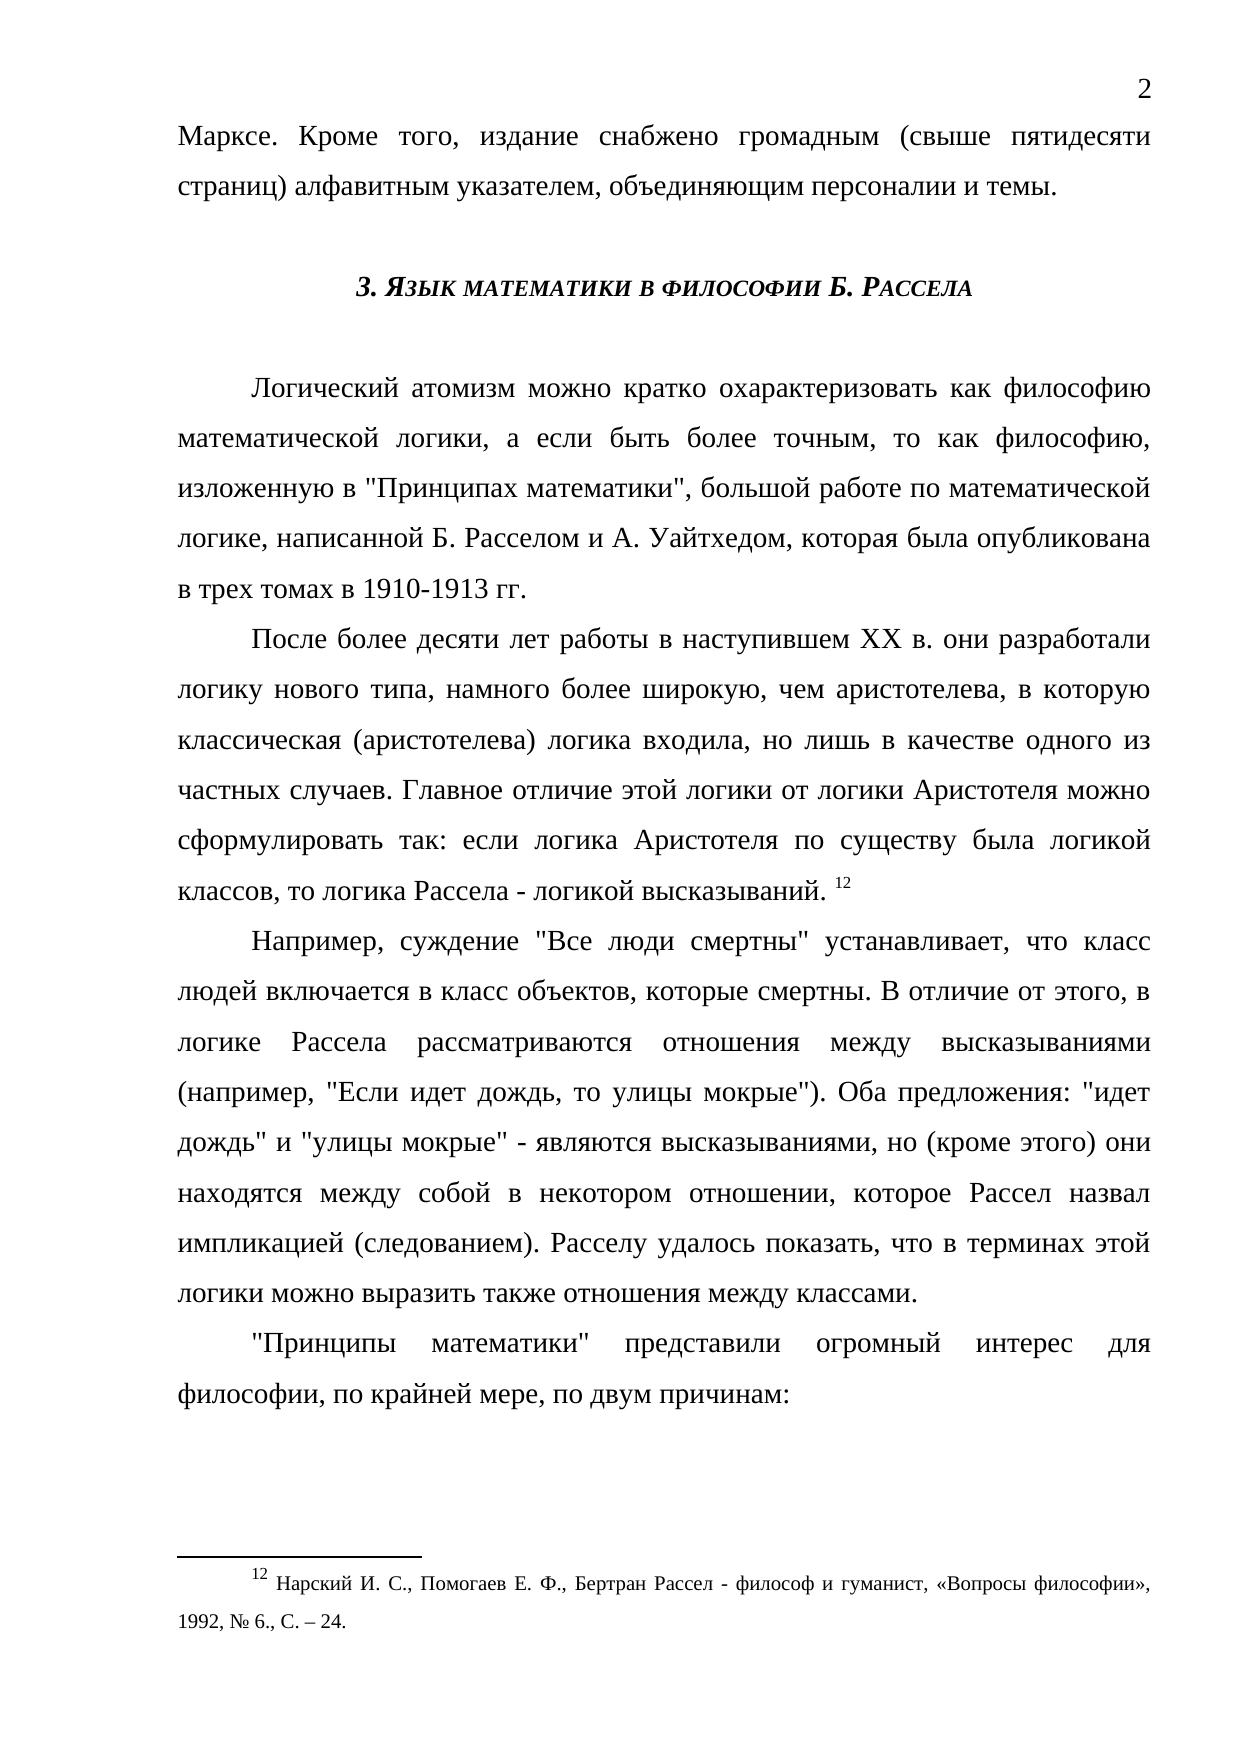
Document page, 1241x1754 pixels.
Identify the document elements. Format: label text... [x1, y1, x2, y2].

subtitle 3. Язык математики в философии Б. Рассела [177, 269, 1152, 303]
text "Принципы математики" представили огромный интерес для философии, по крайней мере, по двум причинам: [177, 1326, 1152, 1409]
text Например, суждение "Все люди смертны" устанавливает, что класс людей включается в класс объектов, которые смертны. В отличие от этого, в логике Рассела рассматриваются отношения между высказываниями (например, "Если идет дождь, то улицы мокрые"). Оба предложения: "идет дождь" и "улицы мокрые" - являются высказываниями, но (кроме этого) они находятся между собой в некотором отношении, которое Рассел назвал импликацией (следованием). Расселу удалось показать, что в терминах этой логики можно выразить также отношения между классами. [177, 923, 1152, 1309]
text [177, 118, 1152, 202]
text После более десяти лет работы в наступившем XX в. они разработали логику нового типа, намного более широкую, чем аристотелева, в которую классическая (аристотелева) логика входила, но лишь в качестве одного из частных случаев. Главное отличие этой логики от логики Аристотеля можно сформулировать так: если логика Аристотеля по существу была логикой классов, то логика Рассела - логикой высказываний. [177, 621, 1152, 906]
text Логический атомизм можно кратко охарактеризовать как философию математической логики, а если быть более точным, то как философию, изложенную в "Принципах математики", большой работе по математической логике, написанной Б. Расселом и А. Уайтхедом, которая была опубликована в трех томах в 1910-1913 гг. [177, 370, 1152, 604]
